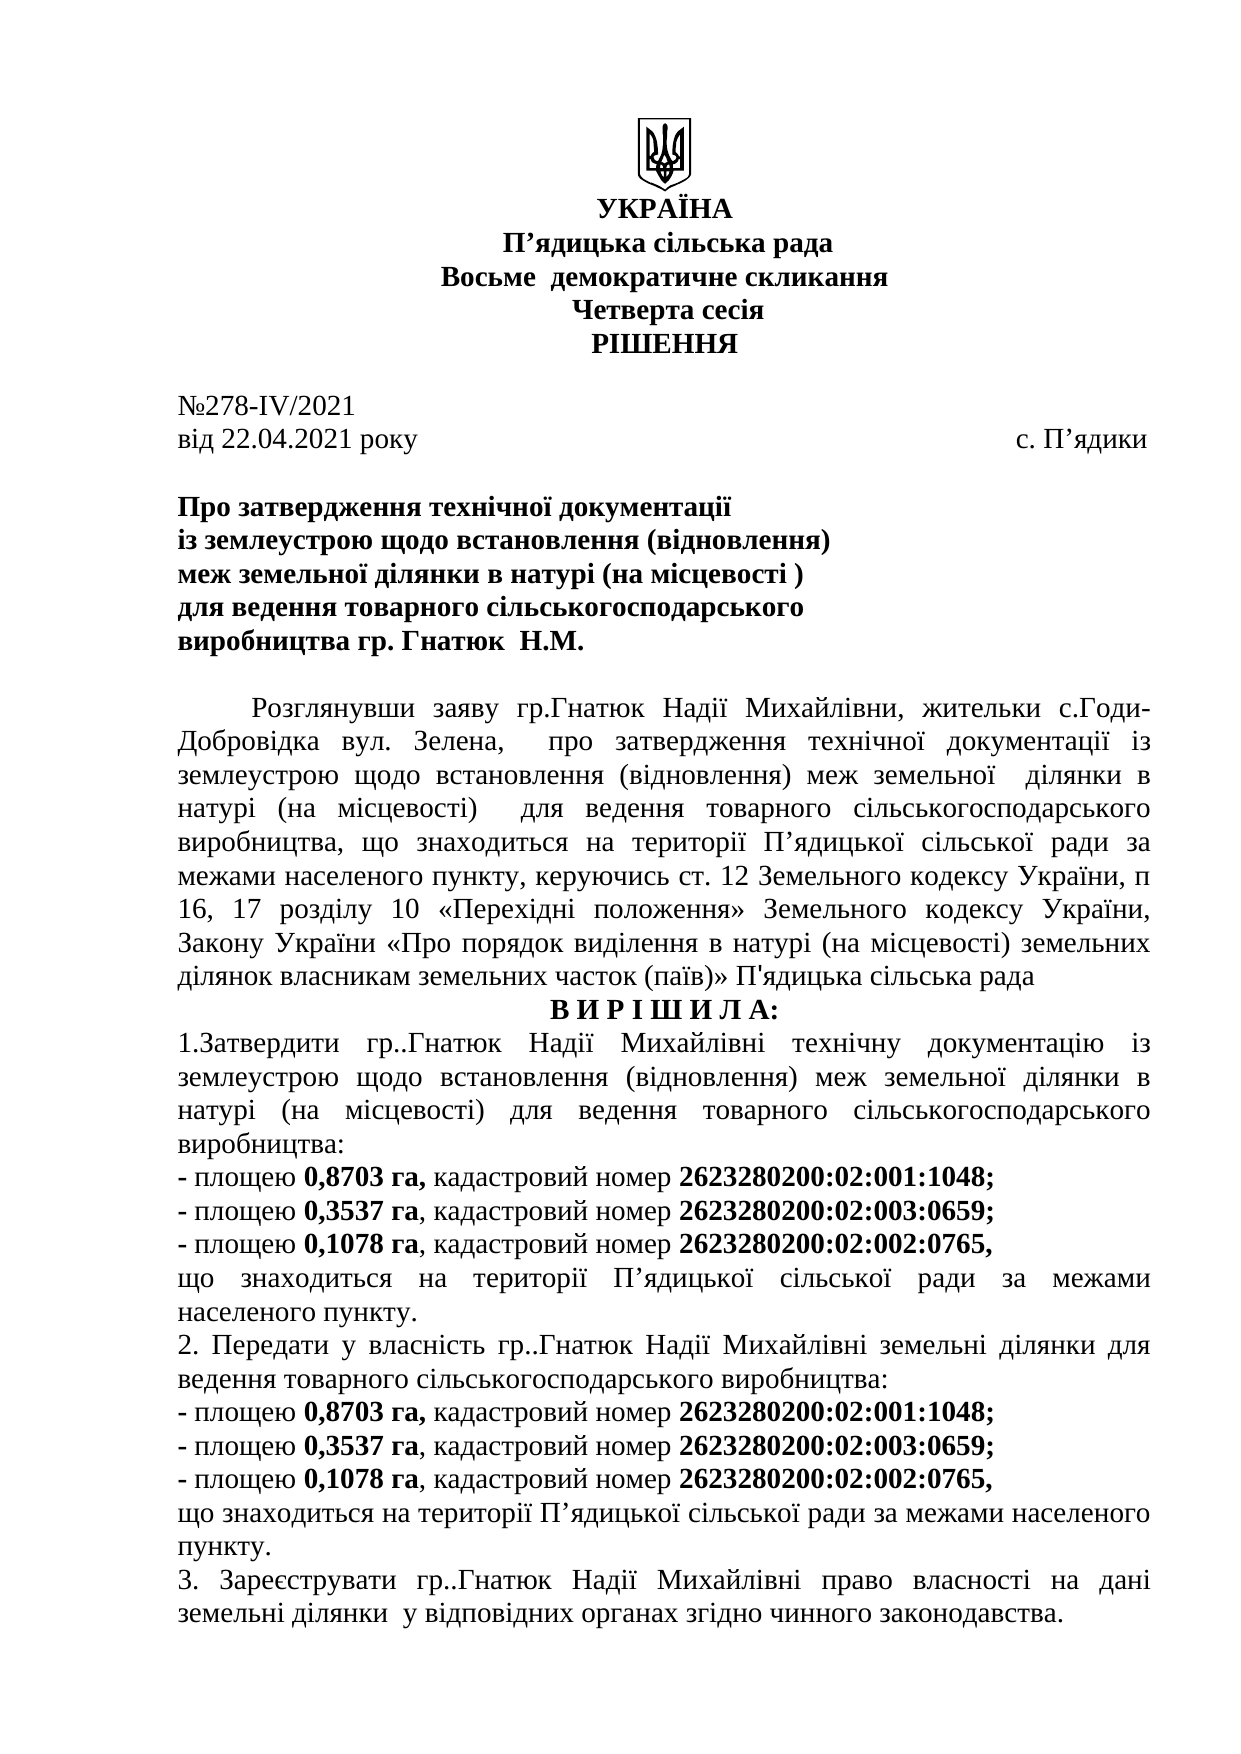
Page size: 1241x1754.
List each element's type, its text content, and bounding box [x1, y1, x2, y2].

text УКРАЇНА [177, 192, 1152, 225]
text П’ядицька сільська рада [177, 225, 1152, 259]
text В И Р І Ш И Л А: [177, 992, 1152, 1025]
text від 22.04.2021 року с. П’ядики [177, 422, 1152, 455]
text Восьме демократичне скликання [177, 259, 1152, 292]
text Розглянувши заяву гр.Гнатюк Надії Михайлівни, жительки с.Годи- Добровідка вул. Зелена, про затвердження технічної документації із землеустрою щодо встановлення (відновлення) меж земельної ділянки в натурі (на місцевості) для ведення товарного сільськогосподарського виробництва, що знаходиться на території П’ядицької сільської ради за межами населеного пункту, керуючись ст. 12 Земельного кодексу України, п 16, 17 розділу 10 «Перехідні положення» Земельного кодексу України, Закону України «Про порядок виділення в натурі (на місцевості) земельних ділянок власникам земельних часток (паїв)» П'ядицька сільська рада [177, 690, 1152, 992]
text - площею 0,1078 га, кадастровий номер 2623280200:02:002:0765, [177, 1227, 1152, 1260]
text - площею 0,3537 га, кадастровий номер 2623280200:02:003:0659; [177, 1193, 1152, 1227]
text РІШЕННЯ [177, 326, 1152, 359]
text 2. Передати у власність гр..Гнатюк Надії Михайлівні земельні ділянки для ведення товарного сільськогосподарського виробництва: [177, 1327, 1152, 1394]
text - площею 0,3537 га, кадастровий номер 2623280200:02:003:0659; [177, 1428, 1152, 1461]
text №278-ІV/2021 [177, 388, 1152, 422]
text що знаходиться на території П’ядицької сільської ради за межами населеного пункту. [177, 1260, 1152, 1327]
text що знаходиться на території П’ядицької сільської ради за межами населеного пункту. [177, 1495, 1152, 1562]
text 3. Зареєструвати гр..Гнатюк Надії Михайлівні право власності на дані земельні ділянки у відповідних органах згідно чинного законодавства. [177, 1562, 1152, 1629]
text меж земельної ділянки в натурі (на місцевості ) [177, 556, 1152, 589]
text - площею 0,8703 га, кадастровий номер 2623280200:02:001:1048; [177, 1394, 1152, 1428]
text Четверта сесія [177, 292, 1152, 326]
text із землеустрою щодо встановлення (відновлення) [177, 522, 1152, 556]
text - площею 0,1078 га, кадастровий номер 2623280200:02:002:0765, [177, 1461, 1152, 1495]
text 1.Затвердити гр..Гнатюк Надії Михайлівні технічну документацію із землеустрою щодо встановлення (відновлення) меж земельної ділянки в натурі (на місцевості) для ведення товарного сільськогосподарського виробництва: [177, 1025, 1152, 1159]
text - площею 0,8703 га, кадастровий номер 2623280200:02:001:1048; [177, 1159, 1152, 1193]
text для ведення товарного сільськогосподарського [177, 589, 1152, 623]
text Про затвердження технічної документації [177, 489, 1152, 522]
text виробництва гр. Гнатюк Н.М. [177, 623, 1152, 656]
